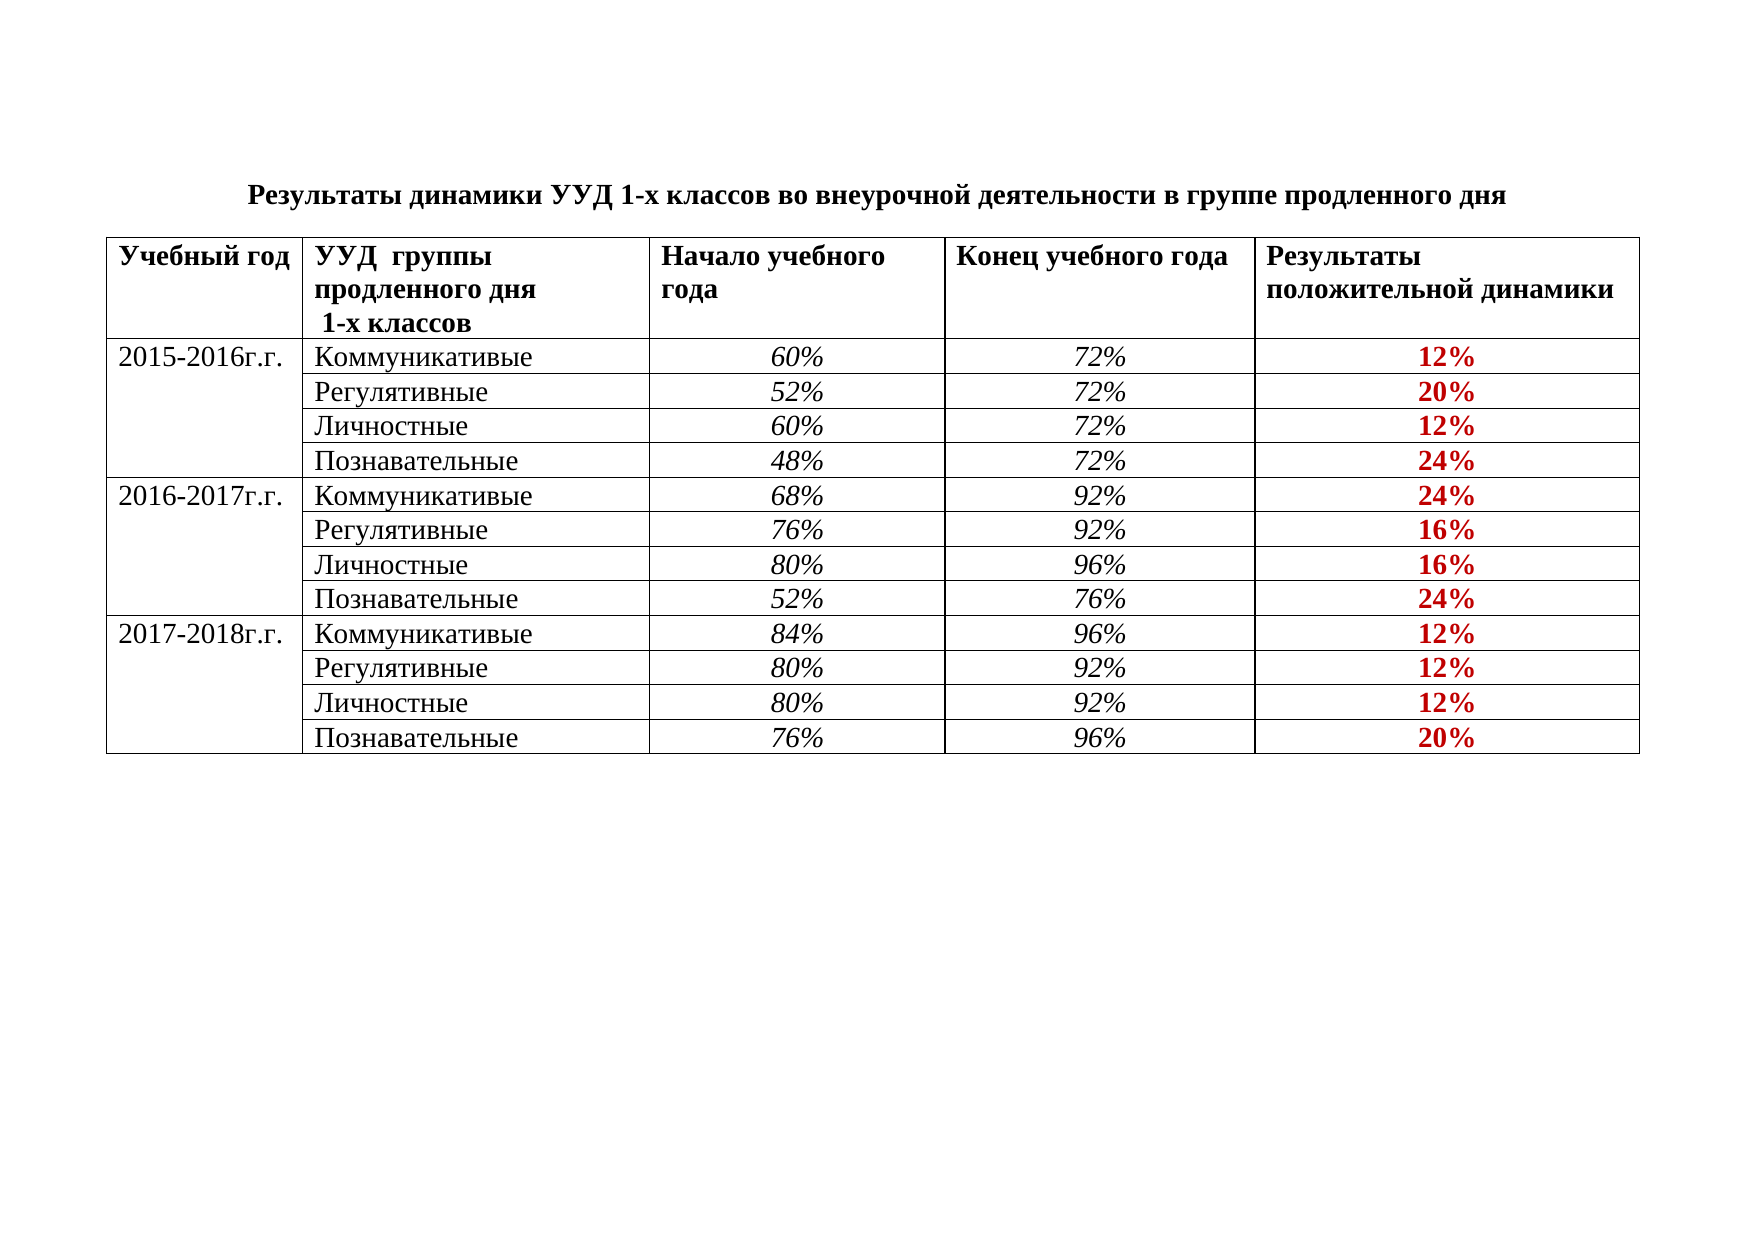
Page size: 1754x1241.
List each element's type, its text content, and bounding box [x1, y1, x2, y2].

table_cell 20% [1256, 374, 1639, 407]
table_cell 24% [1256, 581, 1639, 615]
table_cell Познавательные [303, 581, 649, 615]
table_cell 76% [650, 512, 944, 546]
table_cell Регулятивные [303, 374, 649, 407]
table_cell 76% [650, 720, 944, 753]
table_cell 84% [650, 616, 944, 649]
table_cell 12% [1256, 339, 1639, 373]
table_cell 12% [1256, 651, 1639, 684]
table_cell 12% [1256, 409, 1639, 442]
table_cell Познавательные [303, 720, 649, 753]
table_cell 92% [946, 512, 1254, 546]
table_header Конец учебного года [946, 238, 1254, 338]
table_header Результаты положительной динамики [1256, 238, 1639, 338]
table_cell 12% [1256, 616, 1639, 649]
table_cell 76% [946, 581, 1254, 615]
table_cell 80% [650, 651, 944, 684]
table_cell 68% [650, 478, 944, 511]
table_cell 72% [946, 443, 1254, 477]
table_cell 24% [1256, 443, 1639, 477]
table_cell 52% [650, 374, 944, 407]
table_cell 24% [1256, 478, 1639, 511]
table_cell 92% [946, 685, 1254, 719]
table_cell 60% [650, 409, 944, 442]
table_cell Личностные [303, 685, 649, 719]
table_cell 20% [1256, 720, 1639, 753]
table_cell 2016-2017г.г. [107, 478, 302, 615]
text Результаты динамики УУД 1-х классов во внеурочной деятельности в группе продленного дня [118, 177, 1636, 211]
table_header Начало учебного года [650, 238, 944, 338]
table_cell Регулятивные [303, 512, 649, 546]
table_cell Личностные [303, 409, 649, 442]
table_cell 12% [1256, 685, 1639, 719]
table_cell 2015-2016г.г. [107, 339, 302, 477]
table_cell 96% [946, 547, 1254, 580]
table_cell 72% [946, 409, 1254, 442]
table_cell Регулятивные [303, 651, 649, 684]
table_cell 96% [946, 616, 1254, 649]
table_cell 16% [1256, 512, 1639, 546]
table_cell Коммуникативые [303, 616, 649, 649]
table_cell 92% [946, 478, 1254, 511]
table_cell 72% [946, 374, 1254, 407]
table_cell 16% [1256, 547, 1639, 580]
table_cell 80% [650, 547, 944, 580]
table_cell 2017-2018г.г. [107, 616, 302, 753]
table_cell 96% [946, 720, 1254, 753]
table_header УУД группы продленного дня 1-х классов [303, 238, 649, 338]
table_cell Коммуникативые [303, 478, 649, 511]
table_cell Личностные [303, 547, 649, 580]
table_cell Познавательные [303, 443, 649, 477]
table_cell 48% [650, 443, 944, 477]
table_cell Коммуникативые [303, 339, 649, 373]
table_cell 72% [946, 339, 1254, 373]
table_cell 52% [650, 581, 944, 615]
table_cell 92% [946, 651, 1254, 684]
table_header Учебный год [107, 238, 302, 338]
table_cell 60% [650, 339, 944, 373]
table_cell 80% [650, 685, 944, 719]
